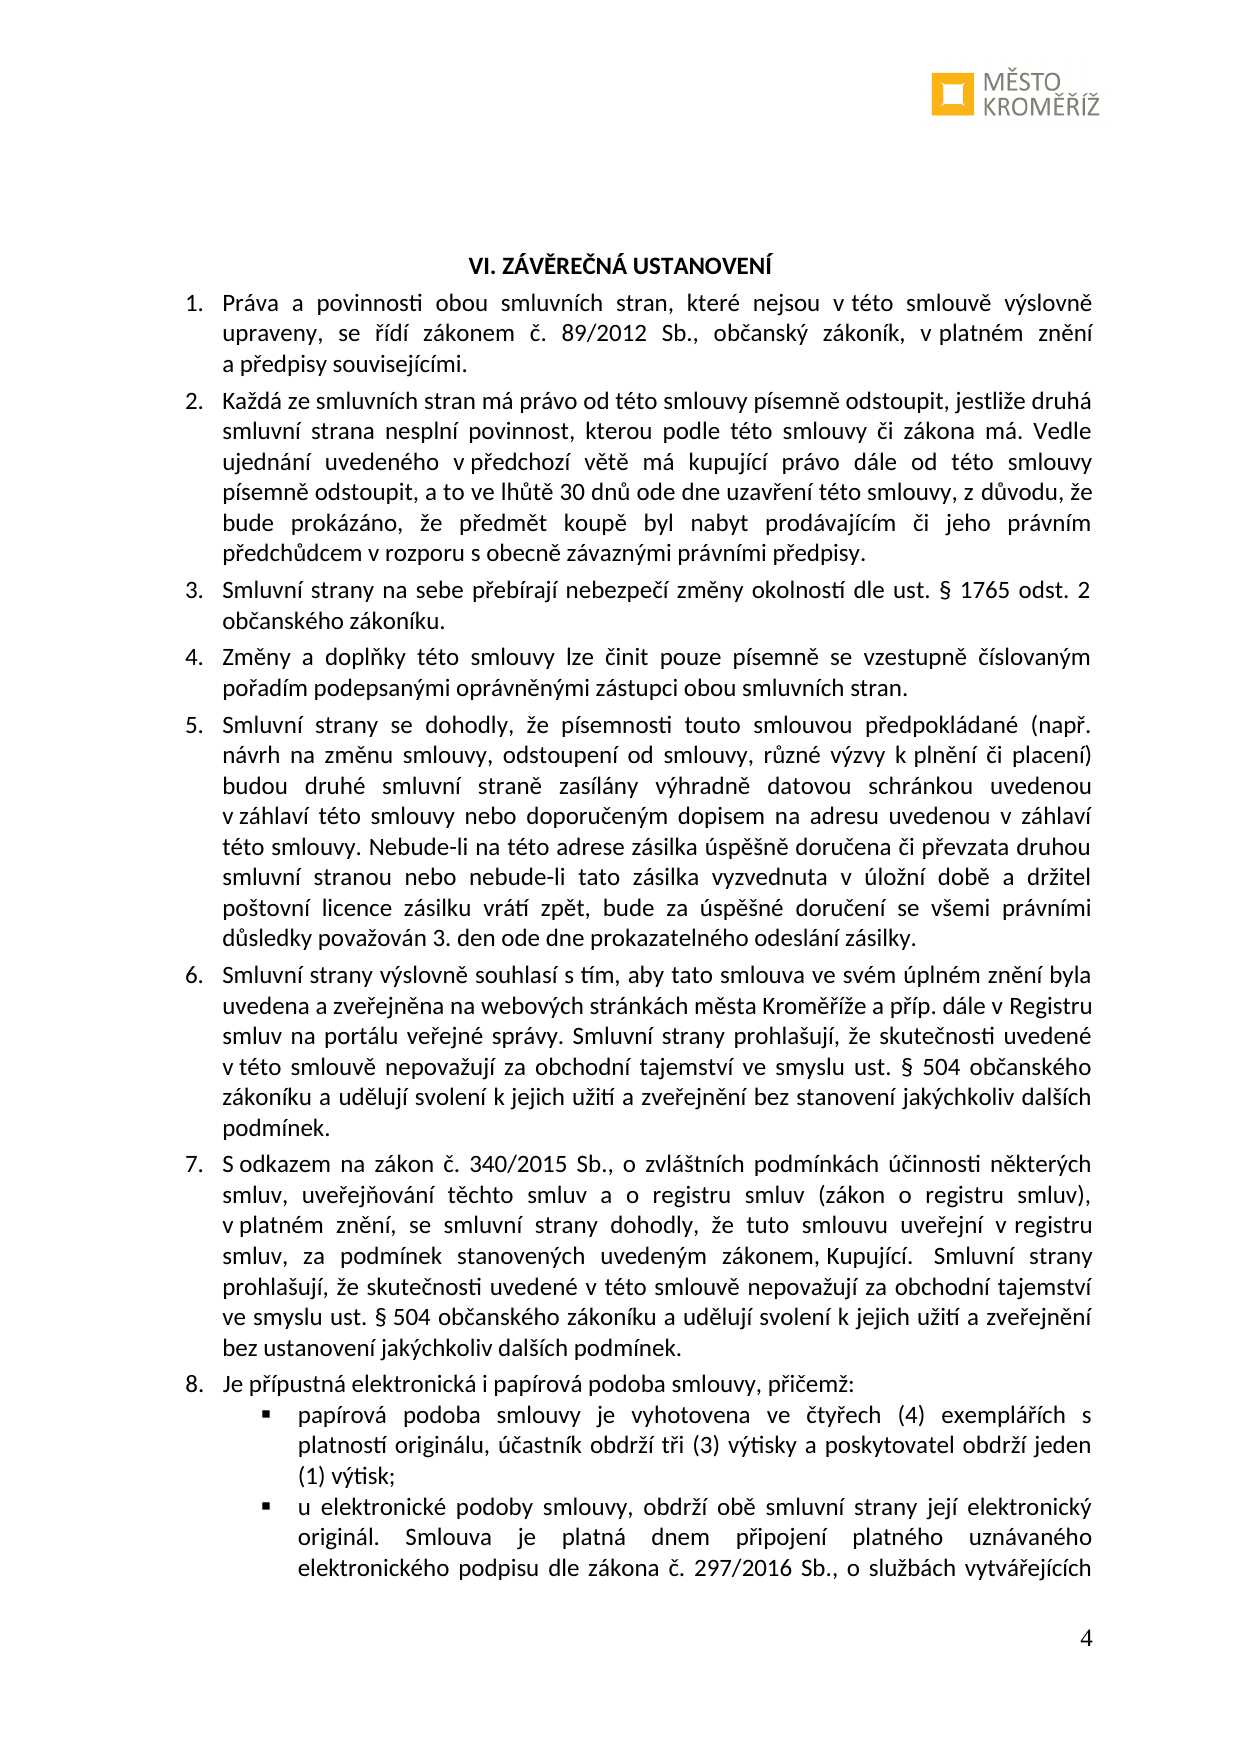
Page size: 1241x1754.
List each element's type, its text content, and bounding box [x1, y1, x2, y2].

list papírová podoba smlouvy je vyhotovena ve čtyřech (4) exemplářích s platností originálu, účastník obdrží tři (3) výtisky a poskytovatel obdrží jeden (1) výtisk; [260, 1399, 1093, 1491]
list Smluvní strany výslovně souhlasí s tím, aby tato smlouva ve svém úplném znění byla uvedena a zveřejněna na webových stránkách města Kroměříže a příp. dále v Registru smluv na portálu veřejné správy. Smluvní strany prohlašují, že skutečnosti uvedené v této smlouvě nepovažují za obchodní tajemství ve smyslu ust. § 504 občanského zákoníku a udělují svolení k jejich užití a zveřejnění bez stanovení jakýchkoliv dalších podmínek. [185, 959, 1093, 1142]
list Změny a doplňky této smlouvy lze činit pouze písemně se vzestupně číslovaným pořadím podepsanými oprávněnými zástupci obou smluvních stran. [185, 642, 1093, 703]
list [260, 1491, 1093, 1582]
list Práva a povinnosti obou smluvních stran, které nejsou v této smlouvě výslovně upraveny, se řídí zákonem č. 89/2012 Sb., občanský zákoník, v platném znění a předpisy souvisejícími. [185, 287, 1093, 379]
list S odkazem na zákon č. 340/2015 Sb., o zvláštních podmínkách účinnosti některých smluv, uveřejňování těchto smluv a o registru smluv (zákon o registru smluv), v platném znění, se smluvní strany dohodly, že tuto smlouvu uveřejní v registru smluv, za podmínek stanovených uvedeným zákonem, Kupující. Smluvní strany prohlašují, že skutečnosti uvedené v této smlouvě nepovažují za obchodní tajemství ve smyslu ust. § 504 občanského zákoníku a udělují svolení k jejich užití a zveřejnění bez ustanovení jakýchkoliv dalších podmínek. [185, 1149, 1093, 1362]
picture [926, 61, 1107, 128]
list Každá ze smluvních stran má právo od této smlouvy písemně odstoupit, jestliže druhá smluvní strana nesplní povinnost, kterou podle této smlouvy či zákona má. Vedle ujednání uvedeného v předchozí větě má kupující právo dále od této smlouvy písemně odstoupit, a to ve lhůtě 30 dnů ode dne uzavření této smlouvy, z důvodu, že bude prokázáno, že předmět koupě byl nabyt prodávajícím či jeho právním předchůdcem v rozporu s obecně závaznými právními předpisy. [185, 385, 1093, 568]
list Smluvní strany se dohodly, že písemnosti touto smlouvou předpokládané (např. návrh na změnu smlouvy, odstoupení od smlouvy, různé výzvy k plnění či placení) budou druhé smluvní straně zasílány výhradně datovou schránkou uvedenou v záhlaví této smlouvy nebo doporučeným dopisem na adresu uvedenou v záhlaví této smlouvy. Nebude-li na této adrese zásilka úspěšně doručena či převzata druhou smluvní stranou nebo nebude-li tato zásilka vyzvednuta v úložní době a držitel poštovní licence zásilku vrátí zpět, bude za úspěšné doručení se všemi právními důsledky považován 3. den ode dne prokazatelného odeslání zásilky. [185, 709, 1093, 953]
text VI. ZÁVĚREČNÁ USTANOVENÍ [148, 250, 1093, 281]
list Smluvní strany na sebe přebírají nebezpečí změny okolností dle ust. § 1765 odst. 2 občanského zákoníku. [185, 574, 1093, 635]
list Je přípustná elektronická i papírová podoba smlouvy, přičemž: [185, 1368, 1093, 1399]
